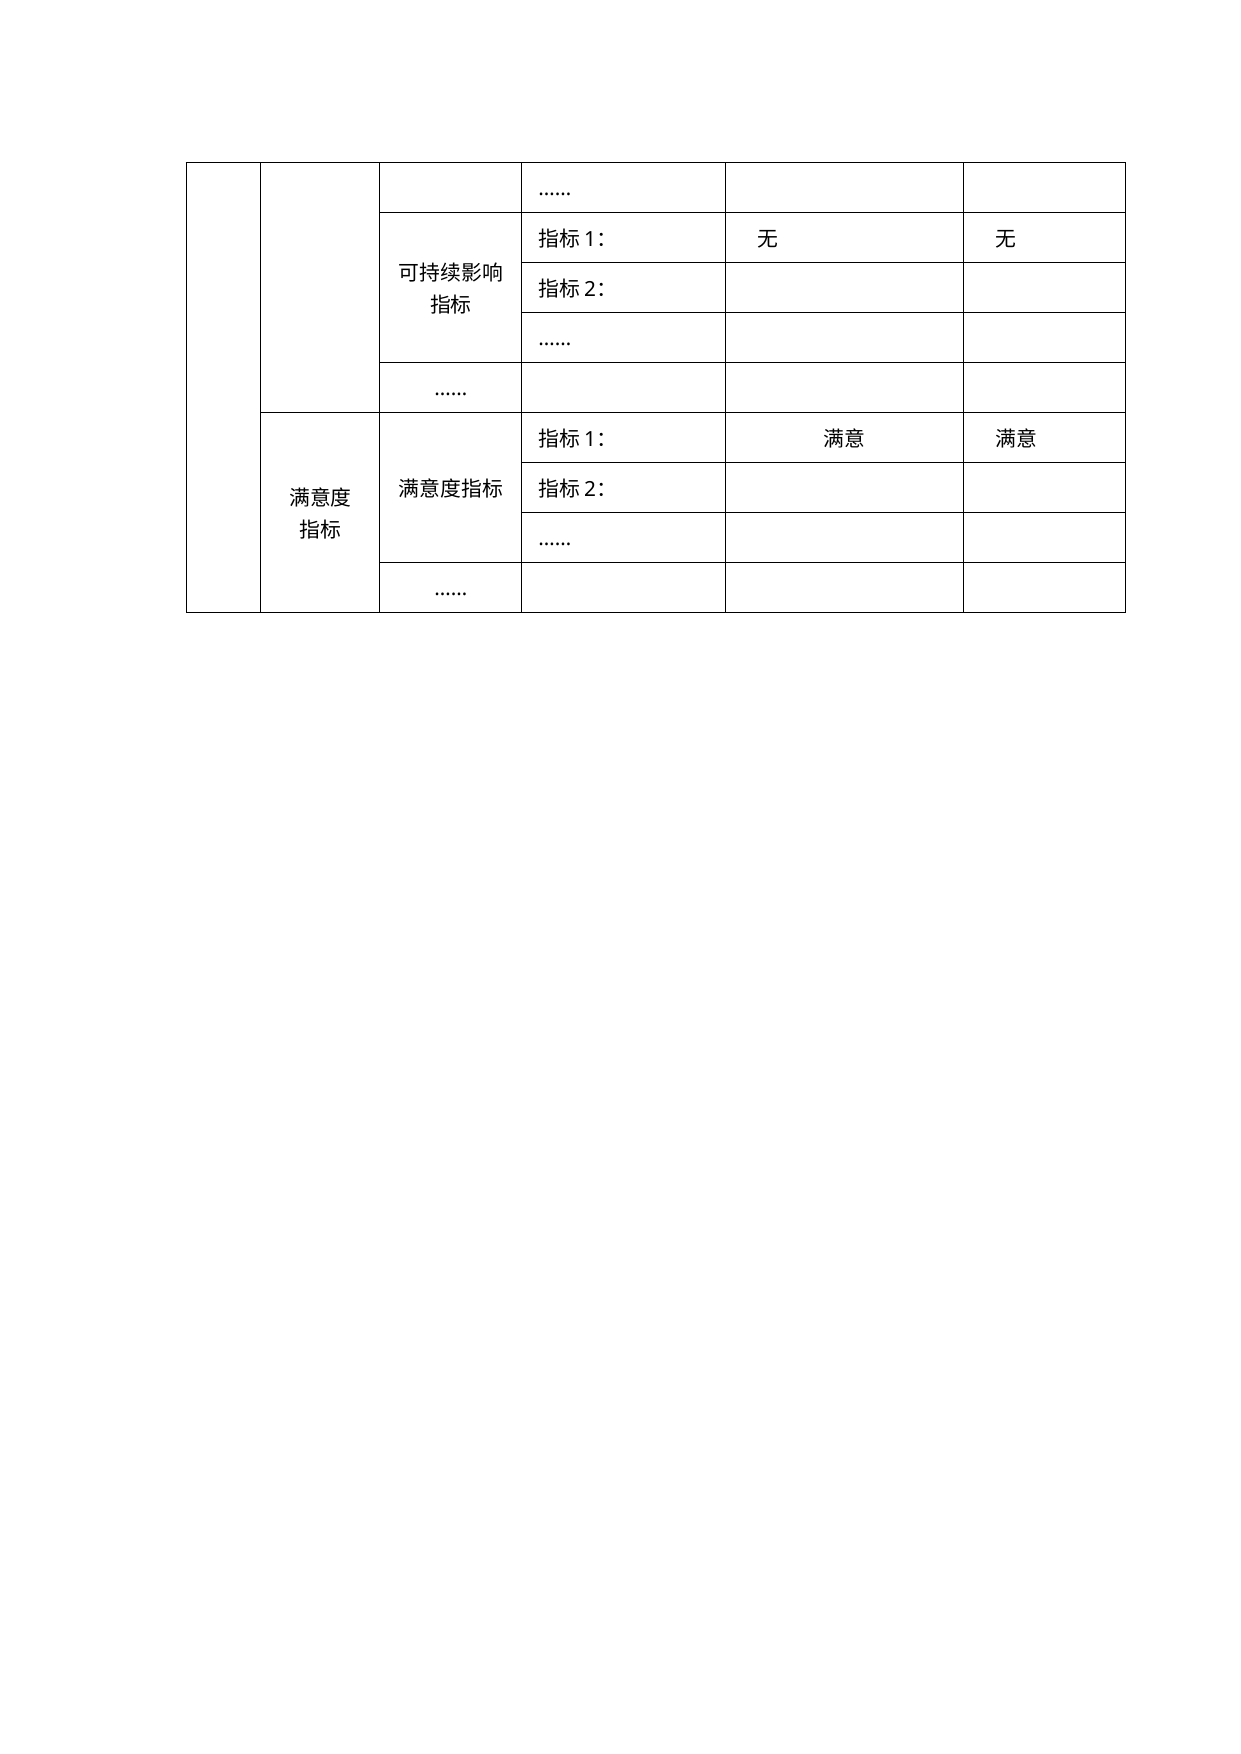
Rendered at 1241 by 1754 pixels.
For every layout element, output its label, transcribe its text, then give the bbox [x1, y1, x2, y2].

table_cell [726, 463, 963, 512]
table_cell [964, 513, 1125, 562]
table_cell [964, 463, 1125, 512]
table_cell 可持续影响 指标 [380, 213, 521, 362]
table_cell 指标1： [522, 213, 725, 262]
table_cell [726, 263, 963, 312]
table_cell …… [380, 563, 521, 612]
table_cell 满意 [964, 413, 1125, 462]
table_cell …… [522, 313, 725, 362]
table_cell [726, 363, 963, 412]
table_cell [964, 313, 1125, 362]
table_cell 满意 [726, 413, 963, 462]
table_cell …… [380, 363, 521, 412]
table_cell [726, 163, 963, 212]
table_cell [964, 263, 1125, 312]
table_cell [522, 363, 725, 412]
table_cell 指标1： [522, 413, 725, 462]
table_cell [964, 363, 1125, 412]
table_cell 指标2： [522, 463, 725, 512]
table_cell [522, 563, 725, 612]
table_cell [726, 313, 963, 362]
table_cell [964, 163, 1125, 212]
table_cell 满意度指标 [380, 413, 521, 562]
table_cell 满意度 指标 [261, 413, 379, 612]
table_cell [964, 563, 1125, 612]
table_cell 指标2： [522, 263, 725, 312]
table_cell 无 [964, 213, 1125, 262]
table_cell [726, 563, 963, 612]
table_cell …… [522, 513, 725, 562]
table_cell …… [522, 163, 725, 212]
table_cell 无 [726, 213, 963, 262]
table_cell [726, 513, 963, 562]
